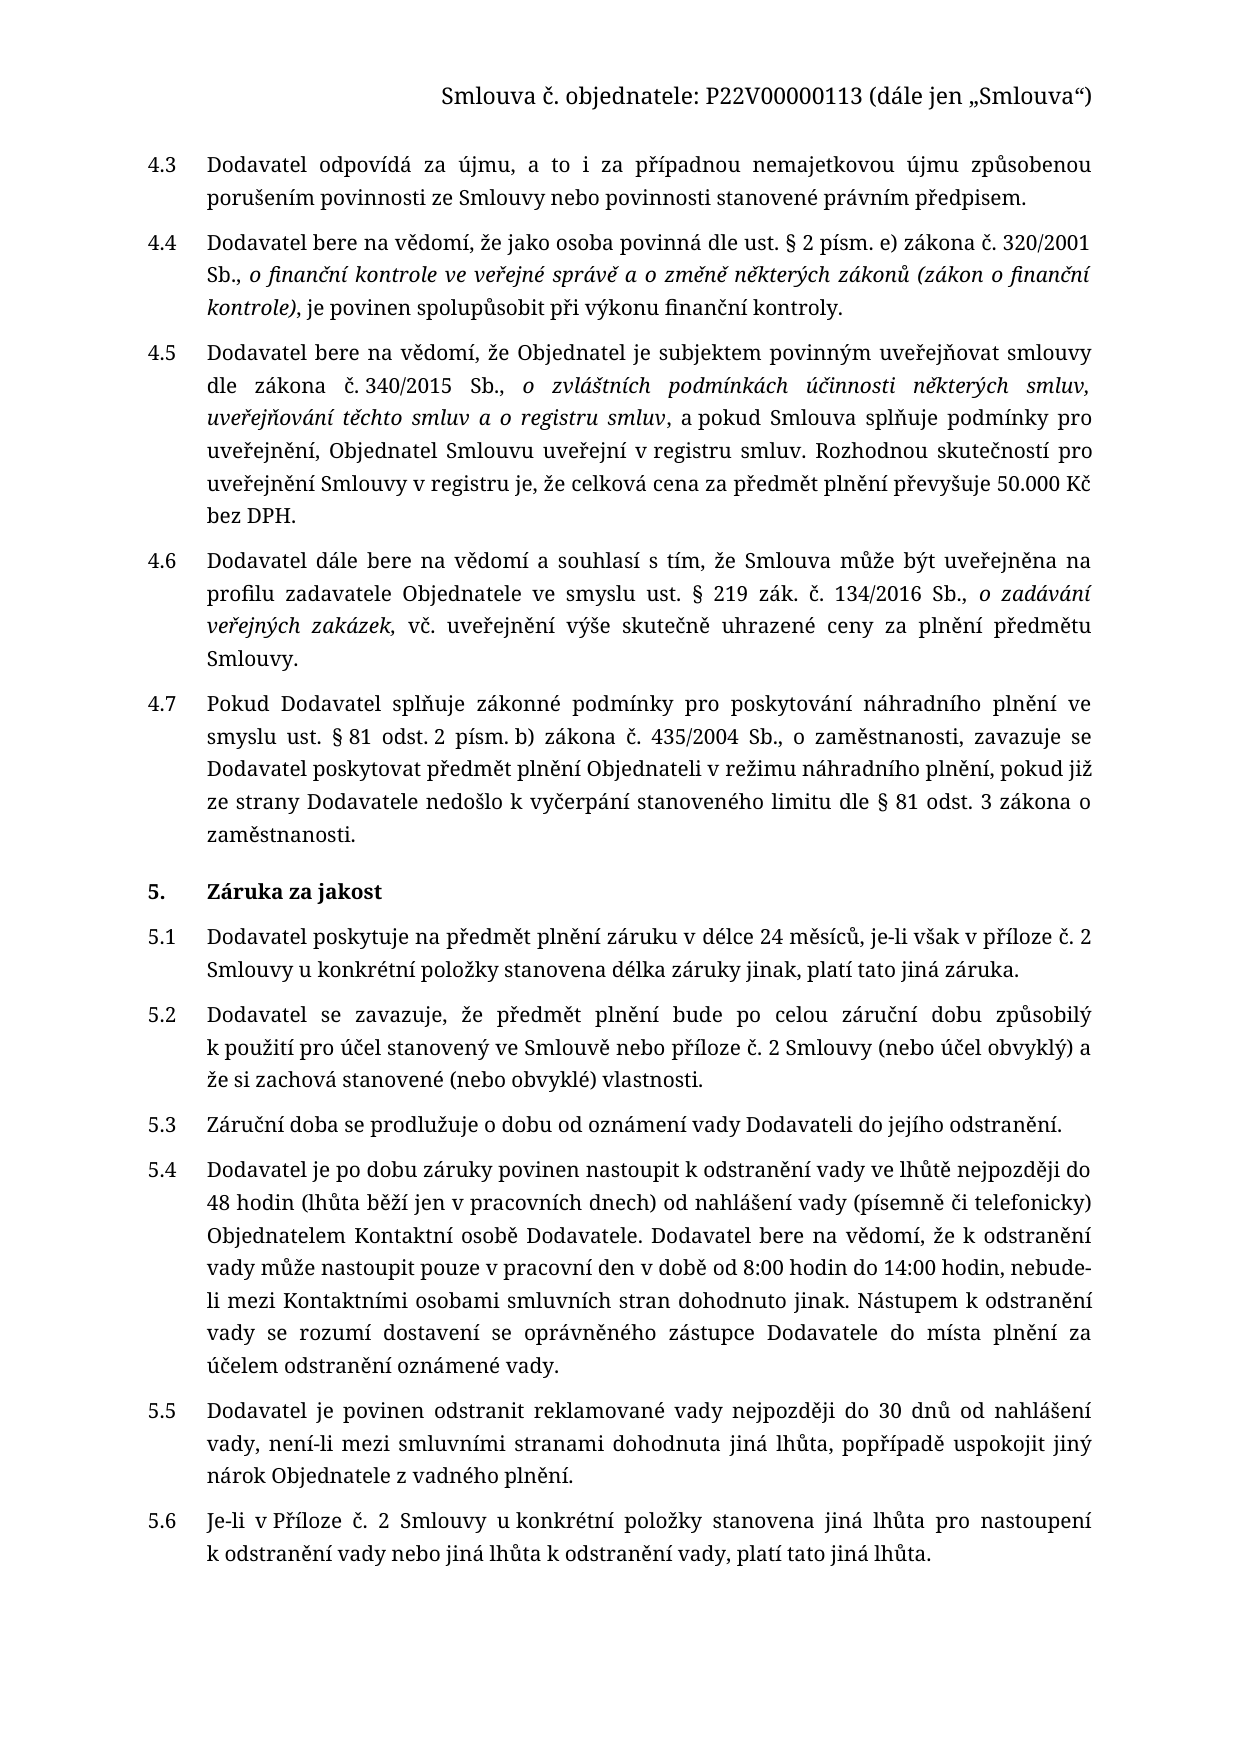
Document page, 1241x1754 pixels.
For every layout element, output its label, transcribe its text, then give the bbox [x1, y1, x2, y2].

list Dodavatel dále bere na vědomí a souhlasí s tím, že Smlouva může být uveřejněna na profilu zadavatele Objednatele ve smyslu ust. § 219 zák. č. 134/2016 Sb., o zadávání veřejných zakázek, vč. uveřejnění výše skutečně uhrazené ceny za plnění předmětu Smlouvy. [148, 546, 1093, 673]
list Dodavatel bere na vědomí, že Objednatel je subjektem povinným uveřejňovat smlouvy dle zákona č. 340/2015 Sb., o zvláštních podmínkách účinnosti některých smluv, uveřejňování těchto smluv a o registru smluv, a pokud Smlouva splňuje podmínky pro uveřejnění, Objednatel Smlouvu uveřejní v registru smluv. Rozhodnou skutečností pro uveřejnění Smlouvy v registru je, že celková cena za předmět plnění převyšuje 50.000 Kč bez DPH. [148, 338, 1093, 530]
list Pokud Dodavatel splňuje zákonné podmínky pro poskytování náhradního plnění ve smyslu ust. § 81 odst. 2 písm. b) zákona č. 435/2004 Sb., o zaměstnanosti, zavazuje se Dodavatel poskytovat předmět plnění Objednateli v režimu náhradního plnění, pokud již ze strany Dodavatele nedošlo k vyčerpání stanoveného limitu dle § 81 odst. 3 zákona o zaměstnanosti. [148, 689, 1093, 848]
list Dodavatel bere na vědomí, že jako osoba povinná dle ust. § 2 písm. e) zákona č. 320/2001 Sb., o finanční kontrole ve veřejné správě a o změně některých zákonů (zákon o finanční kontrole), je povinen spolupůsobit při výkonu finanční kontroly. [148, 228, 1093, 322]
list Dodavatel je povinen odstranit reklamované vady nejpozději do 30 dnů od nahlášení vady, není-li mezi smluvními stranami dohodnuta jiná lhůta, popřípadě uspokojit jiný nárok Objednatele z vadného plnění. [148, 1396, 1093, 1490]
list Záruční doba se prodlužuje o dobu od oznámení vady Dodavateli do jejího odstranění. [148, 1110, 1093, 1139]
list Dodavatel odpovídá za újmu, a to i za případnou nemajetkovou újmu způsobenou porušením povinnosti ze Smlouvy nebo povinnosti stanovené právním předpisem. [148, 150, 1093, 211]
list Záruka za jakost [148, 877, 1093, 906]
list Je-li v Příloze č. 2 Smlouvy u konkrétní položky stanovena jiná lhůta pro nastoupení k odstranění vady nebo jiná lhůta k odstranění vady, platí tato jiná lhůta. [148, 1507, 1093, 1568]
list Dodavatel je po dobu záruky povinen nastoupit k odstranění vady ve lhůtě nejpozději do 48 hodin (lhůta běží jen v pracovních dnech) od nahlášení vady (písemně či telefonicky) Objednatelem Kontaktní osobě Dodavatele. Dodavatel bere na vědomí, že k odstranění vady může nastoupit pouze v pracovní den v době od 8:00 hodin do 14:00 hodin, nebude-li mezi Kontaktními osobami smluvních stran dohodnuto jinak. Nástupem k odstranění vady se rozumí dostavení se oprávněného zástupce Dodavatele do místa plnění za účelem odstranění oznámené vady. [148, 1156, 1093, 1379]
list Dodavatel se zavazuje, že předmět plnění bude po celou záruční dobu způsobilý k použití pro účel stanovený ve Smlouvě nebo příloze č. 2 Smlouvy (nebo účel obvyklý) a že si zachová stanovené (nebo obvyklé) vlastnosti. [148, 1000, 1093, 1094]
list Dodavatel poskytuje na předmět plnění záruku v délce 24 měsíců, je-li však v příloze č. 2 Smlouvy u konkrétní položky stanovena délka záruky jinak, platí tato jiná záruka. [148, 922, 1093, 983]
